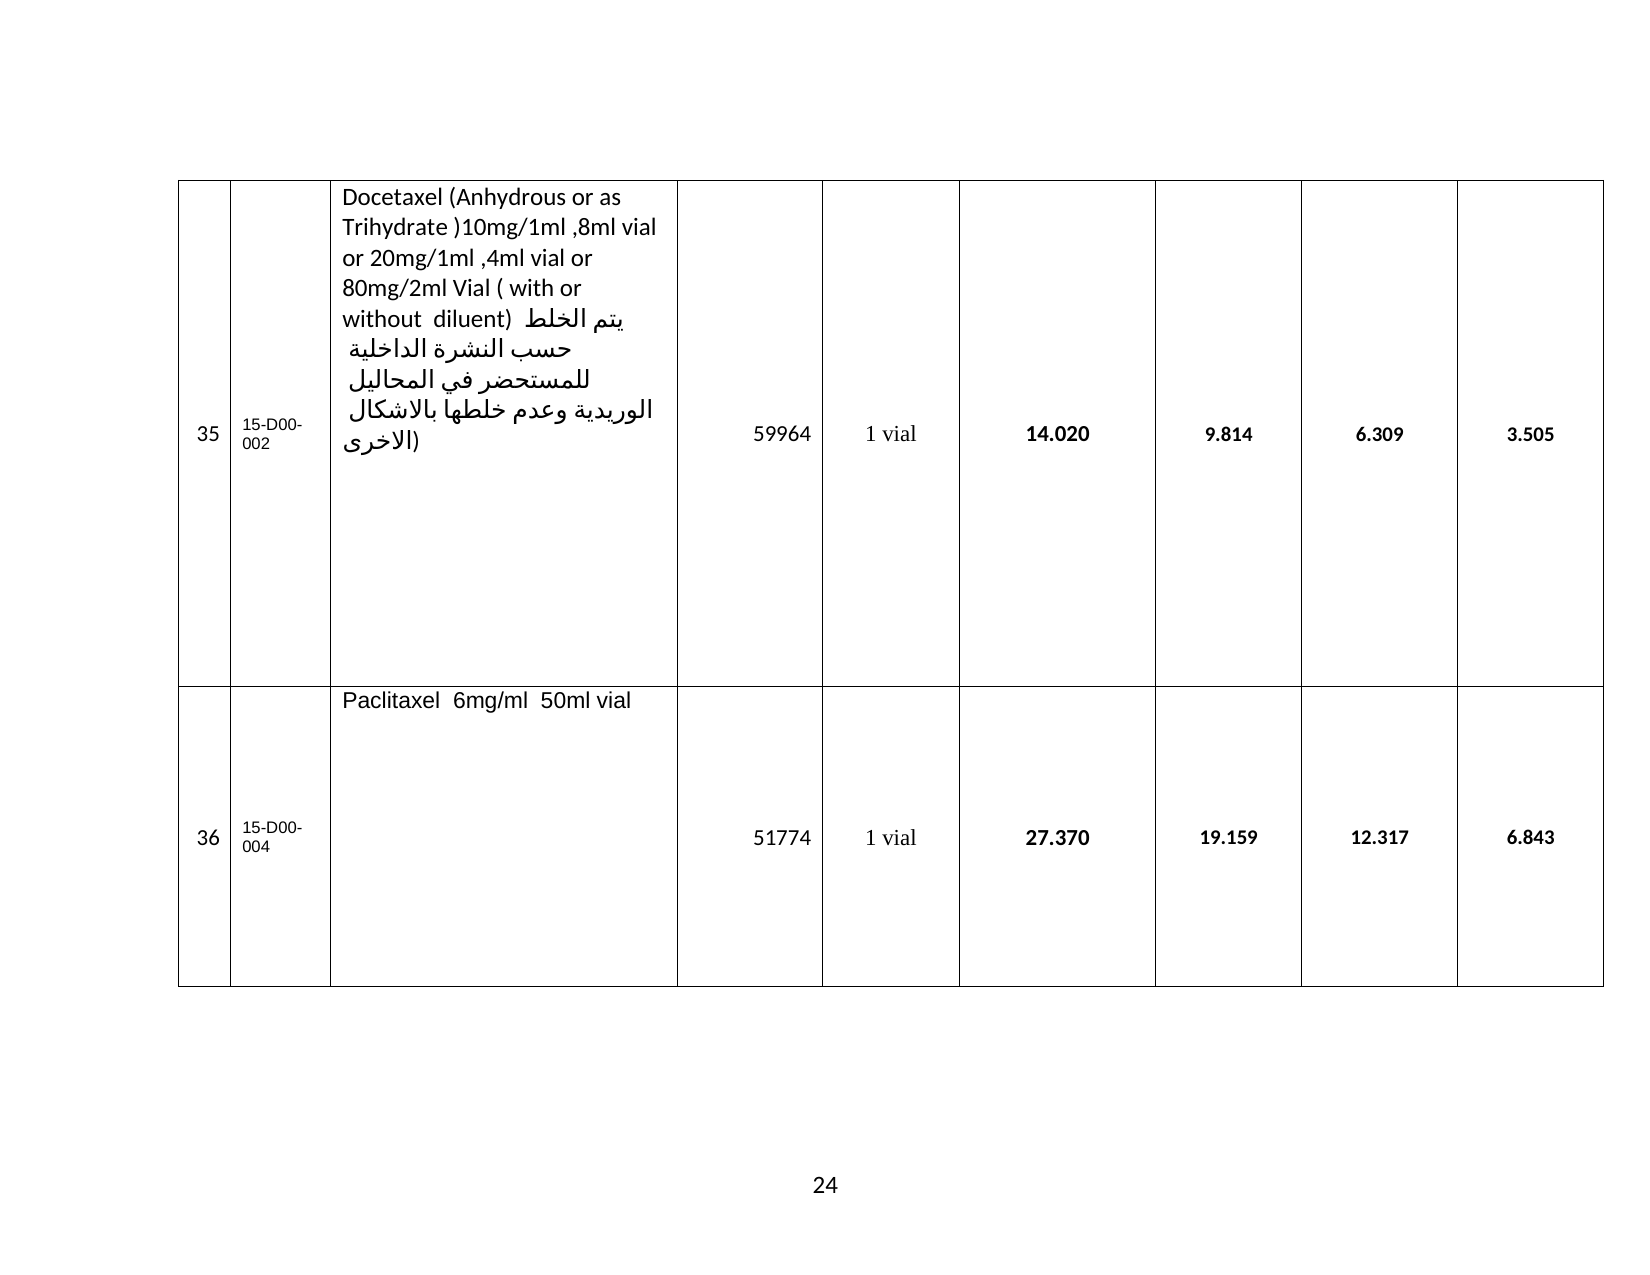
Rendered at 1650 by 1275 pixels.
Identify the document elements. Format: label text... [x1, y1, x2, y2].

table_cell 15-D00-004 [231, 687, 330, 986]
table_cell 3.505 [1458, 181, 1603, 686]
table_cell 59964 [678, 181, 822, 686]
table_cell 1 vial [823, 687, 959, 986]
table_cell 12.317 [1302, 687, 1457, 986]
table_cell 14.020 [960, 181, 1155, 686]
table_cell 1 vial [823, 181, 959, 686]
table_cell 6.843 [1458, 687, 1603, 986]
table_cell 19.159 [1156, 687, 1301, 986]
table_cell 6.309 [1302, 181, 1457, 686]
table_cell Paclitaxel 6mg/ml 50ml vial [331, 687, 677, 986]
table_cell 51774 [678, 687, 822, 986]
table_cell Docetaxel (Anhydrous or as Trihydrate )10mg/1ml ,8ml vial or 20mg/1ml ,4ml vial or 80mg/2ml Vial ( with or without diluent) يتم الخلط حسب النشرة الداخلية للمستحضر في المحاليل الوريدية وعدم خلطها بالاشكال الاخرى) [331, 181, 677, 686]
table_cell 27.370 [960, 687, 1155, 986]
table_cell 9.814 [1156, 181, 1301, 686]
table_cell 35 [179, 181, 230, 686]
table_cell 36 [179, 687, 230, 986]
table_cell 15-D00-002 [231, 181, 330, 686]
